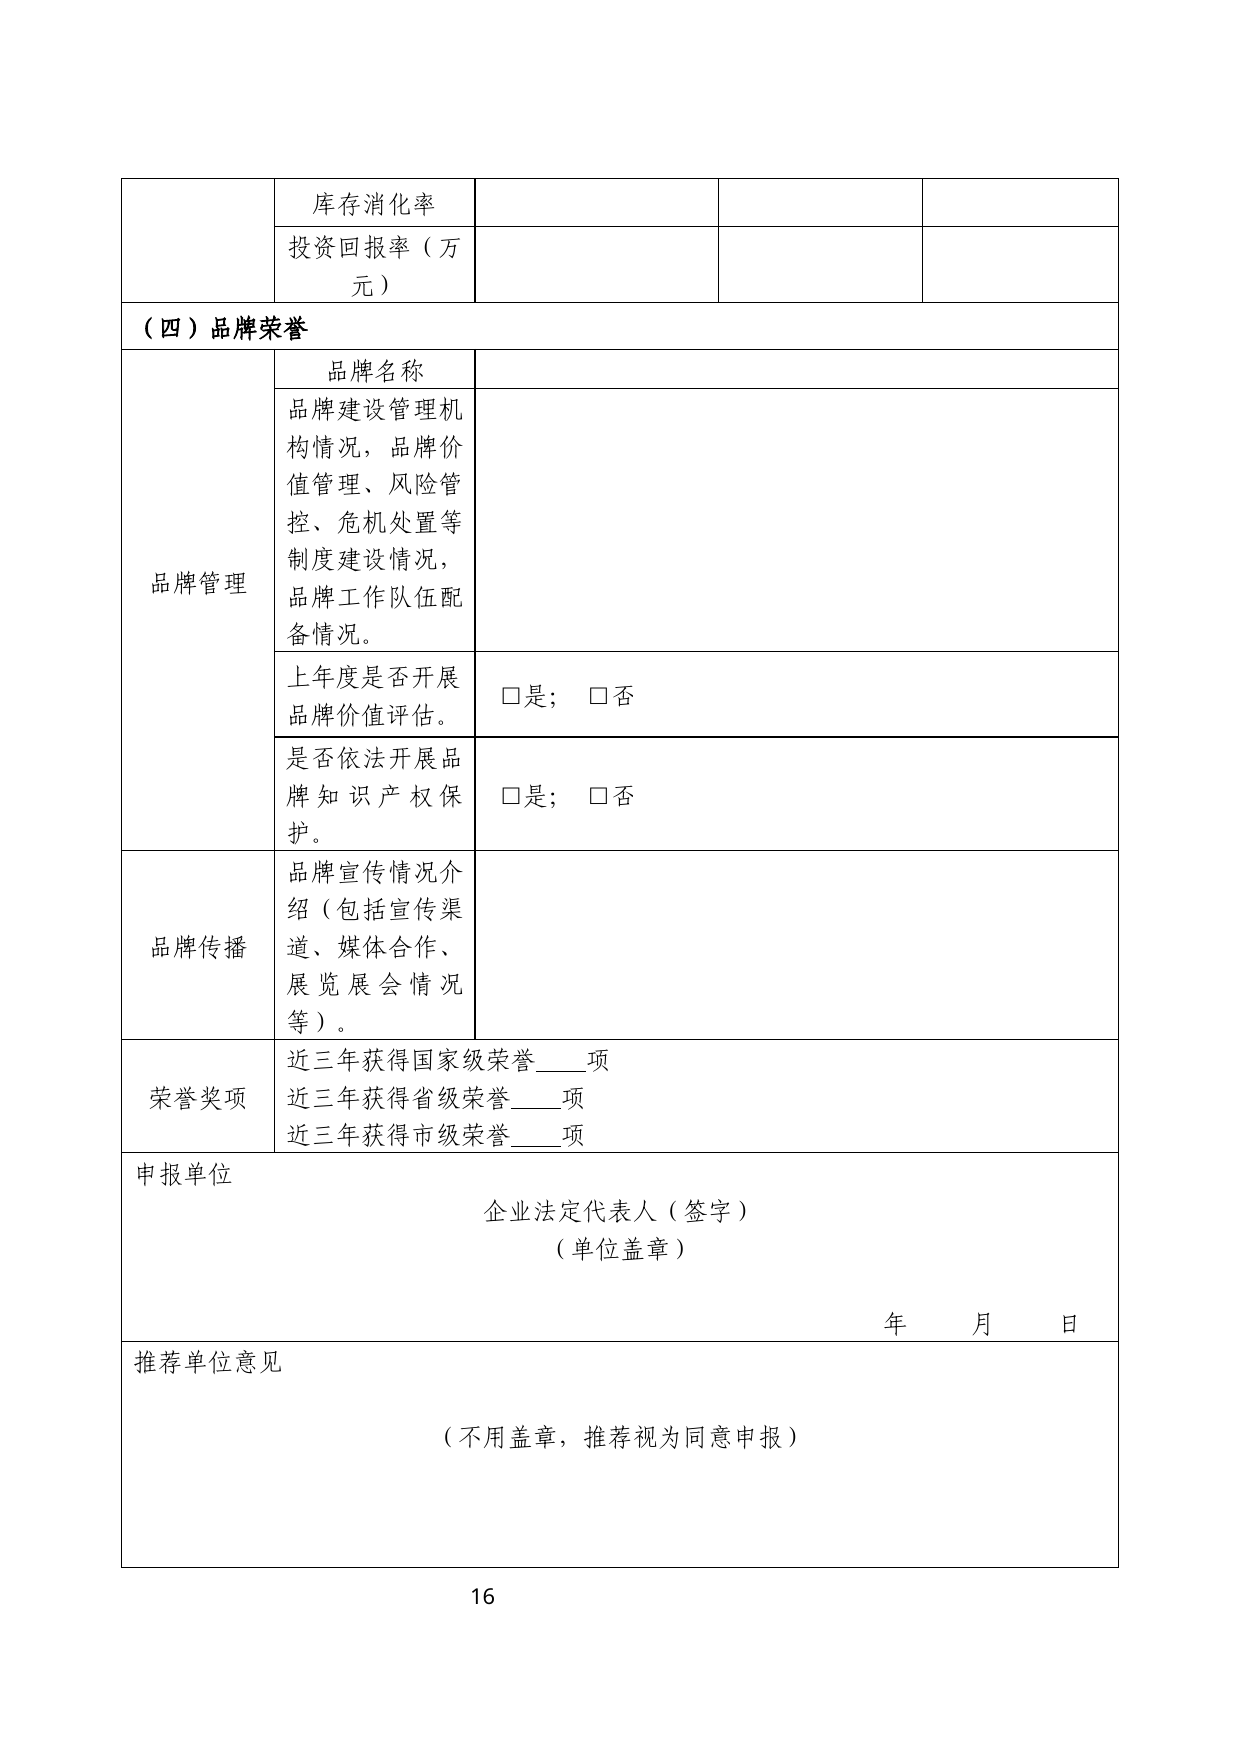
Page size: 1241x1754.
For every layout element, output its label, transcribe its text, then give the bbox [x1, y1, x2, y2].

table_cell [476, 851, 1118, 1038]
table_cell 投资回报率（万元） [275, 227, 474, 302]
table_cell [719, 179, 922, 226]
table_cell 品牌传播 [122, 851, 274, 1038]
table_cell 品牌管理 [122, 350, 274, 850]
table_cell 荣誉奖项 [122, 1040, 274, 1152]
table_cell 近三年获得国家级荣誉 项 近三年获得省级荣誉 项 近三年获得市级荣誉 项 [275, 1040, 1118, 1152]
table_cell 品牌名称 [275, 350, 474, 387]
table_cell [923, 179, 1118, 226]
table_cell [476, 227, 718, 302]
table_cell 库存消化率 [275, 179, 474, 226]
table_cell [719, 227, 922, 302]
table_cell 是否依法开展品牌知识产权保护。 [275, 738, 474, 850]
table_cell 申报单位 企业法定代表人（签字） （单位盖章） 年 月 日 [122, 1153, 1118, 1341]
table_cell （四）品牌荣誉 [122, 303, 1118, 349]
table_cell [476, 389, 1118, 651]
table_cell [476, 179, 718, 226]
table_cell [923, 227, 1118, 302]
table_cell 上年度是否开展品牌价值评估。 [275, 652, 474, 736]
table_cell 推荐单位意见 （不用盖章，推荐视为同意申报） [122, 1342, 1118, 1567]
table_cell 品牌建设管理机构情况，品牌价值管理、风险管控、危机处置等制度建设情况，品牌工作队伍配备情况。 [275, 389, 474, 651]
table_cell □是； □否 [476, 652, 1118, 736]
table_cell [476, 350, 1118, 387]
table_cell 品牌宣传情况介绍（包括宣传渠道、媒体合作、展览展会情况等）。 [275, 851, 474, 1038]
table_cell □是； □否 [476, 738, 1118, 850]
